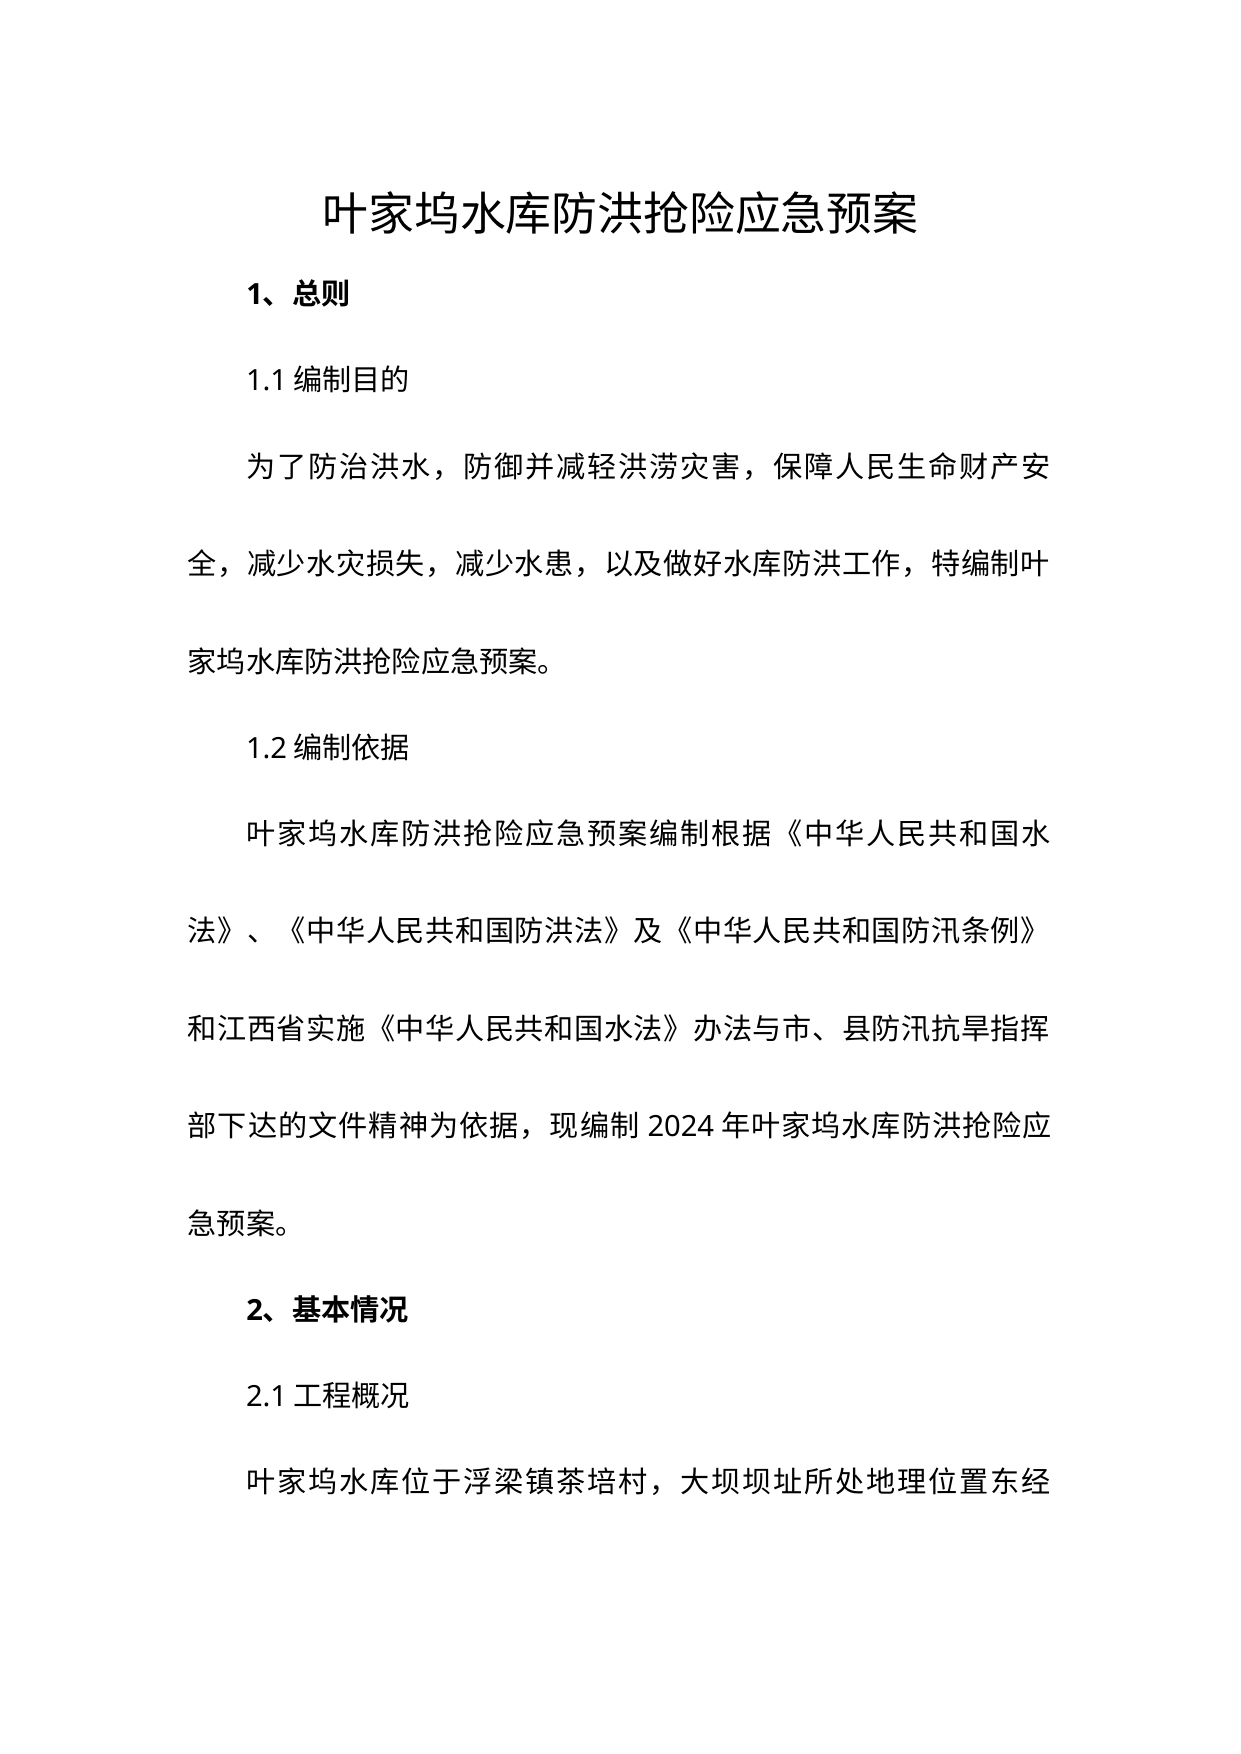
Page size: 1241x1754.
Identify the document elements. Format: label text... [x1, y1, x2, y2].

text 叶家坞水库防洪抢险应急预案编制根据《中华人民共和国水法》、《中华人民共和国防洪法》及《中华人民共和国防汛条例》和江西省实施《中华人民共和国水法》办法与市、县防汛抗旱指挥部下达的文件精神为依据，现编制2024年叶家坞水库防洪抢险应急预案。 [187, 799, 1053, 1254]
text 1.1编制目的 [187, 346, 1053, 411]
text 为了防治洪水，防御并减轻洪涝灾害，保障人民生命财产安全，减少水灾损失，减少水患，以及做好水库防洪工作，特编制叶家坞水库防洪抢险应急预案。 [187, 432, 1053, 692]
text 1、总则 [187, 259, 1053, 324]
text 叶家坞水库防洪抢险应急预案 [187, 162, 1053, 259]
text 1.2编制依据 [187, 713, 1053, 778]
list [187, 1447, 1053, 1512]
list 基本情况 [187, 1275, 1053, 1340]
list 2.1工程概况 [187, 1361, 1053, 1426]
